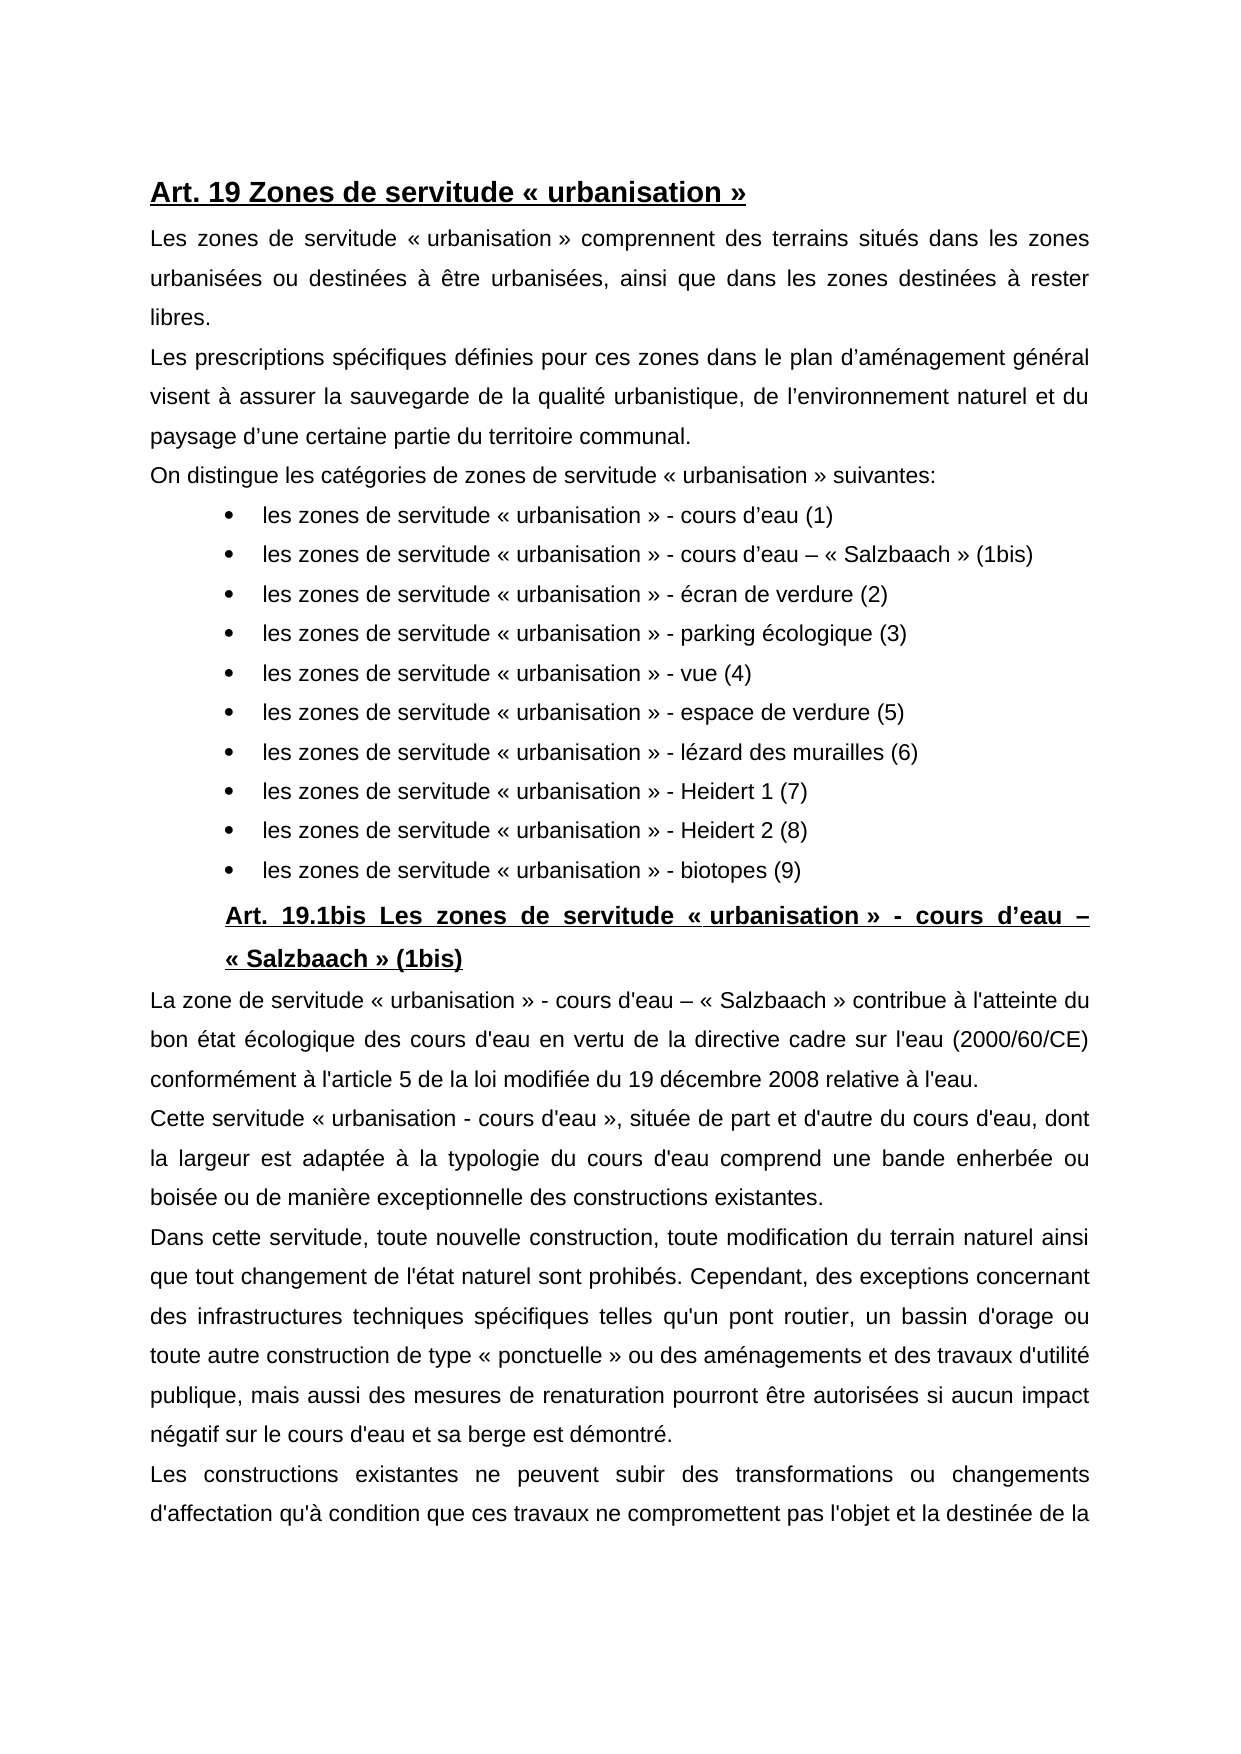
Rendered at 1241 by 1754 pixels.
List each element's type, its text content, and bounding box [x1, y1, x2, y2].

list les zones de servitude « urbanisation » - cours d’eau (1) [225, 502, 1090, 528]
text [150, 1461, 1090, 1526]
list les zones de servitude « urbanisation » - Heidert 1 (7) [225, 778, 1090, 804]
subtitle Art. 19 Zones de servitude « urbanisation » [150, 175, 1090, 208]
text Les zones de servitude « urbanisation » comprennent des terrains situés dans les zones urbanisées ou destinées à être urbanisées, ainsi que dans les zones destinées à rester libres. [150, 225, 1090, 331]
list les zones de servitude « urbanisation » - Heidert 2 (8) [225, 817, 1090, 844]
list les zones de servitude « urbanisation » - espace de verdure (5) [225, 699, 1090, 725]
text Les prescriptions spécifiques définies pour ces zones dans le plan d’aménagement général visent à assurer la sauvegarde de la qualité urbanistique, de l’environnement naturel et du paysage d’une certaine partie du territoire communal. [150, 344, 1090, 449]
list les zones de servitude « urbanisation » - lézard des murailles (6) [225, 738, 1090, 765]
subtitle Art. 19.1bis Les zones de servitude « urbanisation » - cours d’eau – « Salzbaach » (1bis) [225, 927, 1090, 972]
list les zones de servitude « urbanisation » - cours d’eau – « Salzbaach » (1bis) [225, 541, 1090, 567]
list les zones de servitude « urbanisation » - parking écologique (3) [225, 620, 1090, 646]
list les zones de servitude « urbanisation » - écran de verdure (2) [225, 581, 1090, 607]
text Dans cette servitude, toute nouvelle construction, toute modification du terrain naturel ainsi que tout changement de l'état naturel sont prohibés. Cependant, des exceptions concernant des infrastructures techniques spécifiques telles qu'un pont routier, un bassin d'orage ou toute autre construction de type « ponctuelle » ou des aménagements et des travaux d'utilité publique, mais aussi des mesures de renaturation pourront être autorisées si aucun impact négatif sur le cours d'eau et sa berge est démontré. [150, 1224, 1090, 1447]
text On distingue les catégories de zones de servitude « urbanisation » suivantes: [150, 462, 1090, 488]
list les zones de servitude « urbanisation » - biotopes (9) [225, 857, 1090, 883]
text La zone de servitude « urbanisation » - cours d'eau – « Salzbaach » contribue à l'atteinte du bon état écologique des cours d'eau en vertu de la directive cadre sur l'eau (2000/60/CE) conformément à l'article 5 de la loi modifiée du 19 décembre 2008 relative à l'eau. [150, 987, 1090, 1092]
list les zones de servitude « urbanisation » - vue (4) [225, 659, 1090, 686]
subtitle Art. 19.1bis Les zones de servitude « urbanisation » - cours d’eau – « Salzbaach » (1bis) [225, 901, 1090, 926]
text Cette servitude « urbanisation - cours d'eau », située de part et d'autre du cours d'eau, dont la largeur est adaptée à la typologie du cours d'eau comprend une bande enherbée ou boisée ou de manière exceptionnelle des constructions existantes. [150, 1105, 1090, 1211]
